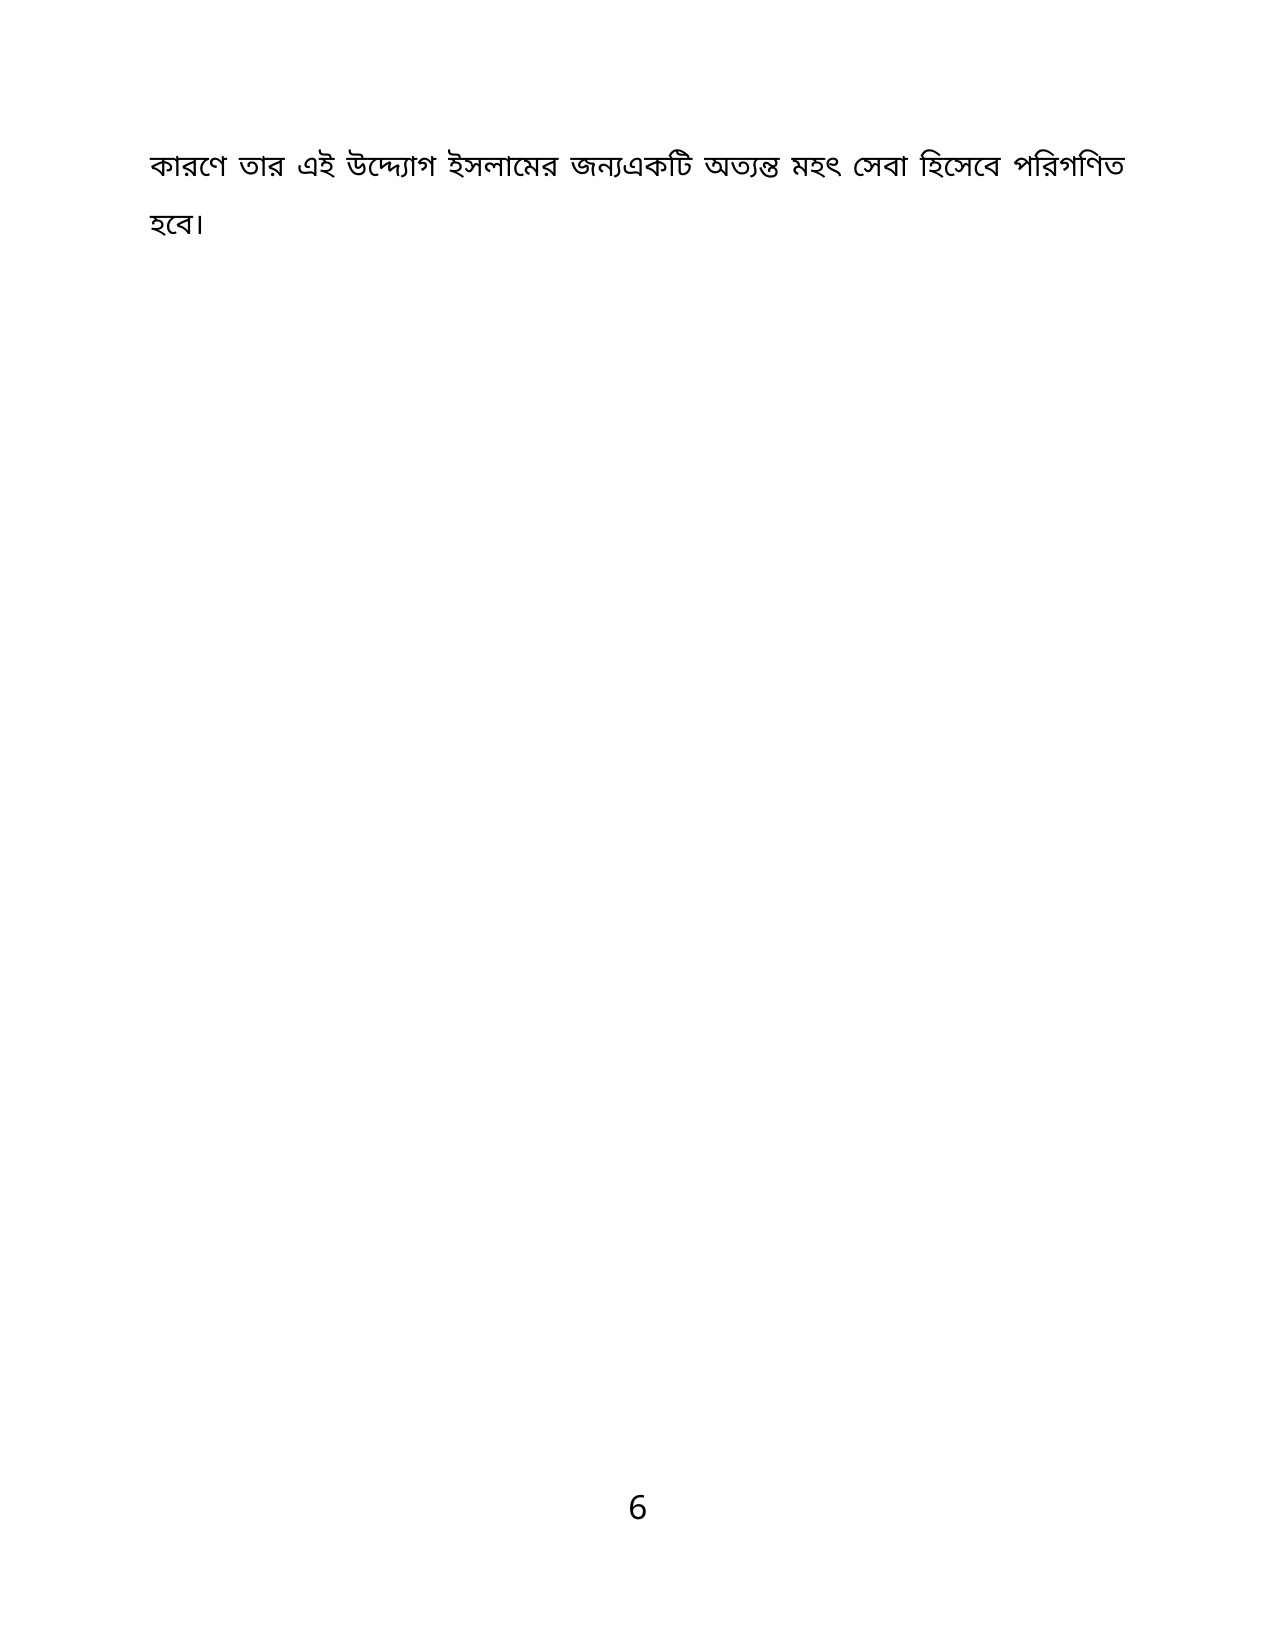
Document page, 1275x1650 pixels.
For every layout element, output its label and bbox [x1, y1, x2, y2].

text [150, 150, 1125, 247]
